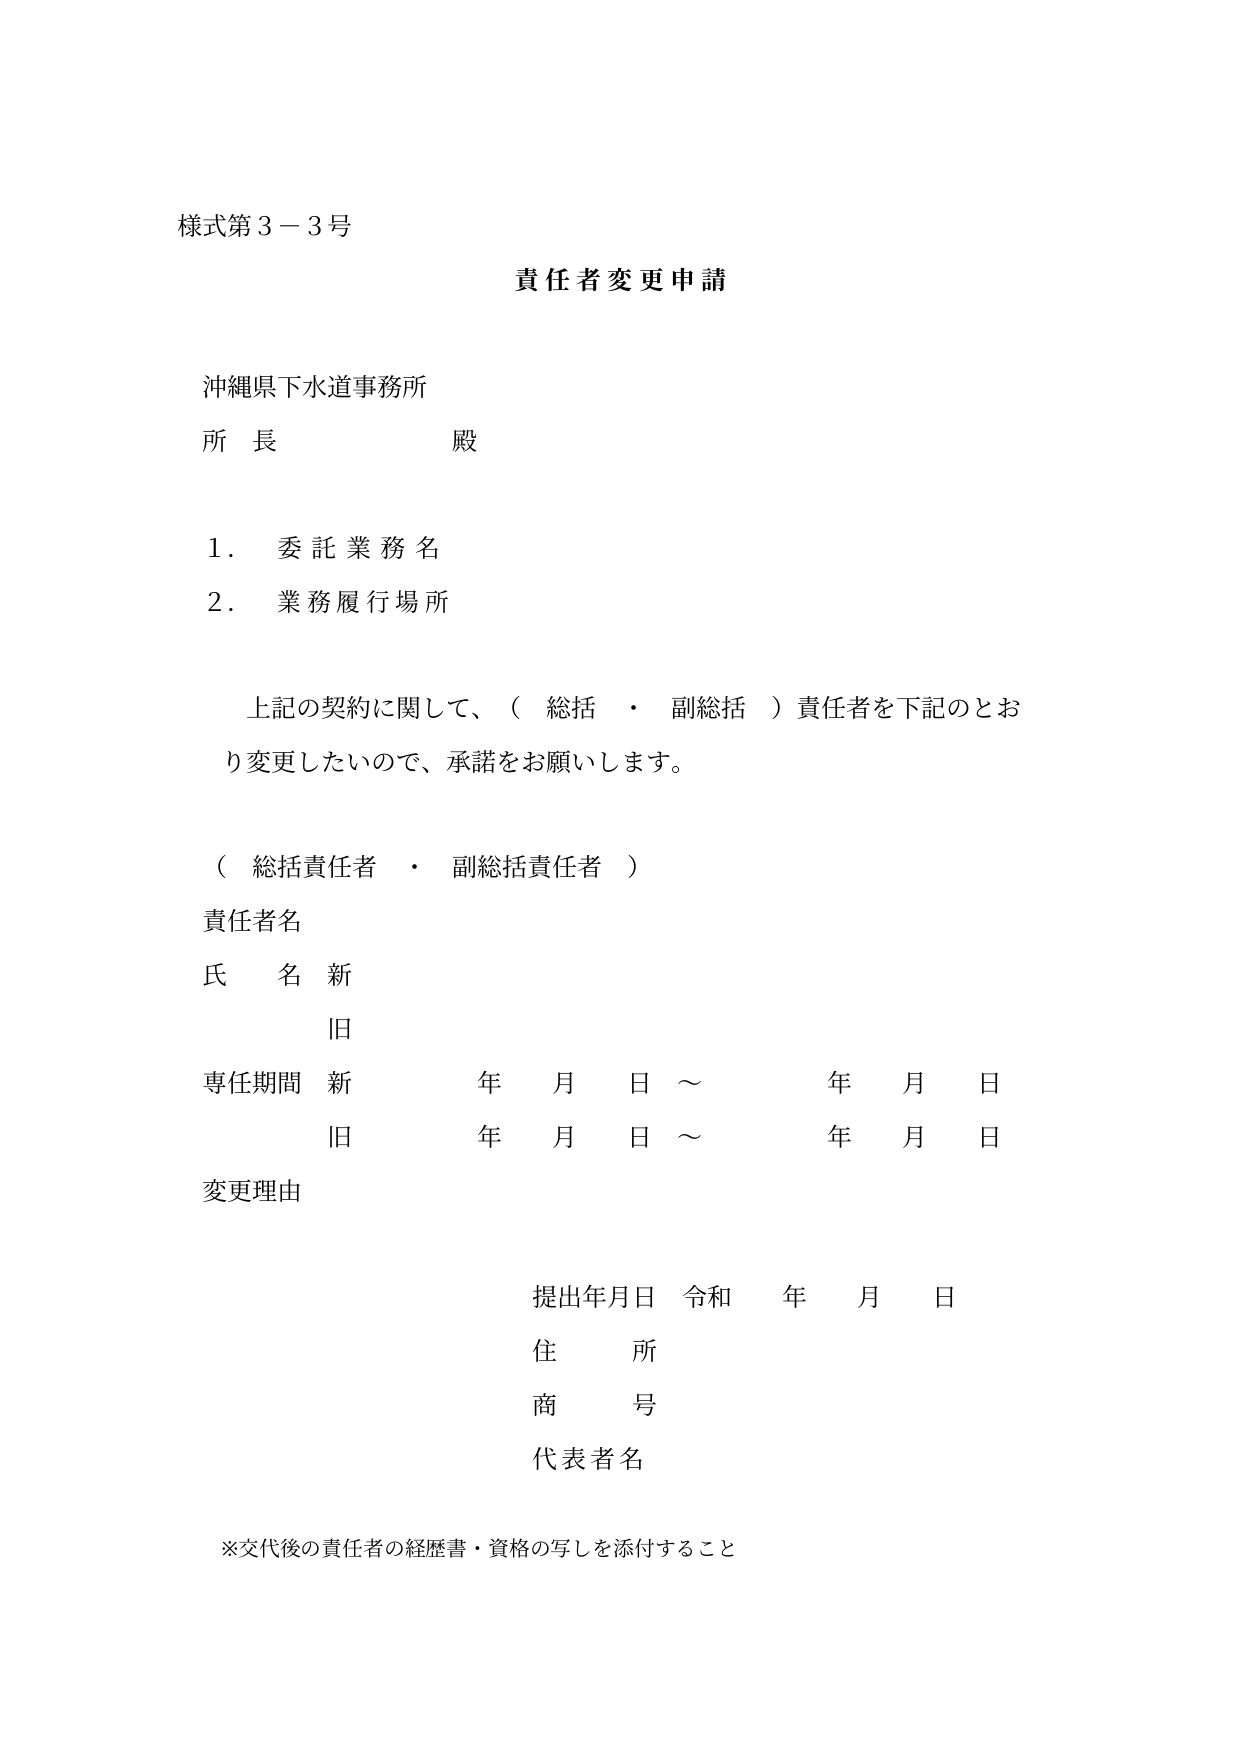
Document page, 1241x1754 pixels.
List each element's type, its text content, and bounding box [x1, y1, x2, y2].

text ２． 業務履行場所 [177, 583, 1063, 619]
text 提出年月日 令和 年 月 日 [532, 1277, 1063, 1313]
text 旧 年 月 日 ～ 年 月 日 [177, 1118, 1063, 1154]
text １． 委託業務名 [177, 529, 1063, 565]
text （ 総括責任者 ・ 副総括責任者 ） [177, 848, 1063, 884]
text 氏 名 新 [177, 956, 1063, 992]
text 代表者名 [177, 1439, 1063, 1476]
text ※交代後の責任者の経歴書・資格の写しを添付すること [221, 1530, 1063, 1566]
text 専任期間 新 年 月 日 ～ 年 月 日 [177, 1064, 1063, 1100]
text 所 長 殿 [177, 422, 1063, 458]
text 商 号 [177, 1386, 1063, 1422]
text 沖縄県下水道事務所 [177, 368, 1063, 404]
text 上記の契約に関して、（ 総括 ・ 副総括 ）責任者を下記のとおり変更したいので、承諾をお願いします。 [221, 688, 1021, 778]
text 住 所 [177, 1331, 1063, 1367]
text 様式第３－３号 [177, 207, 1063, 243]
text 責 任 者 変 更 申 請 [177, 261, 1063, 297]
text 責任者名 [177, 902, 1063, 938]
text 変更理由 [177, 1172, 1063, 1208]
text 旧 [177, 1010, 1063, 1046]
